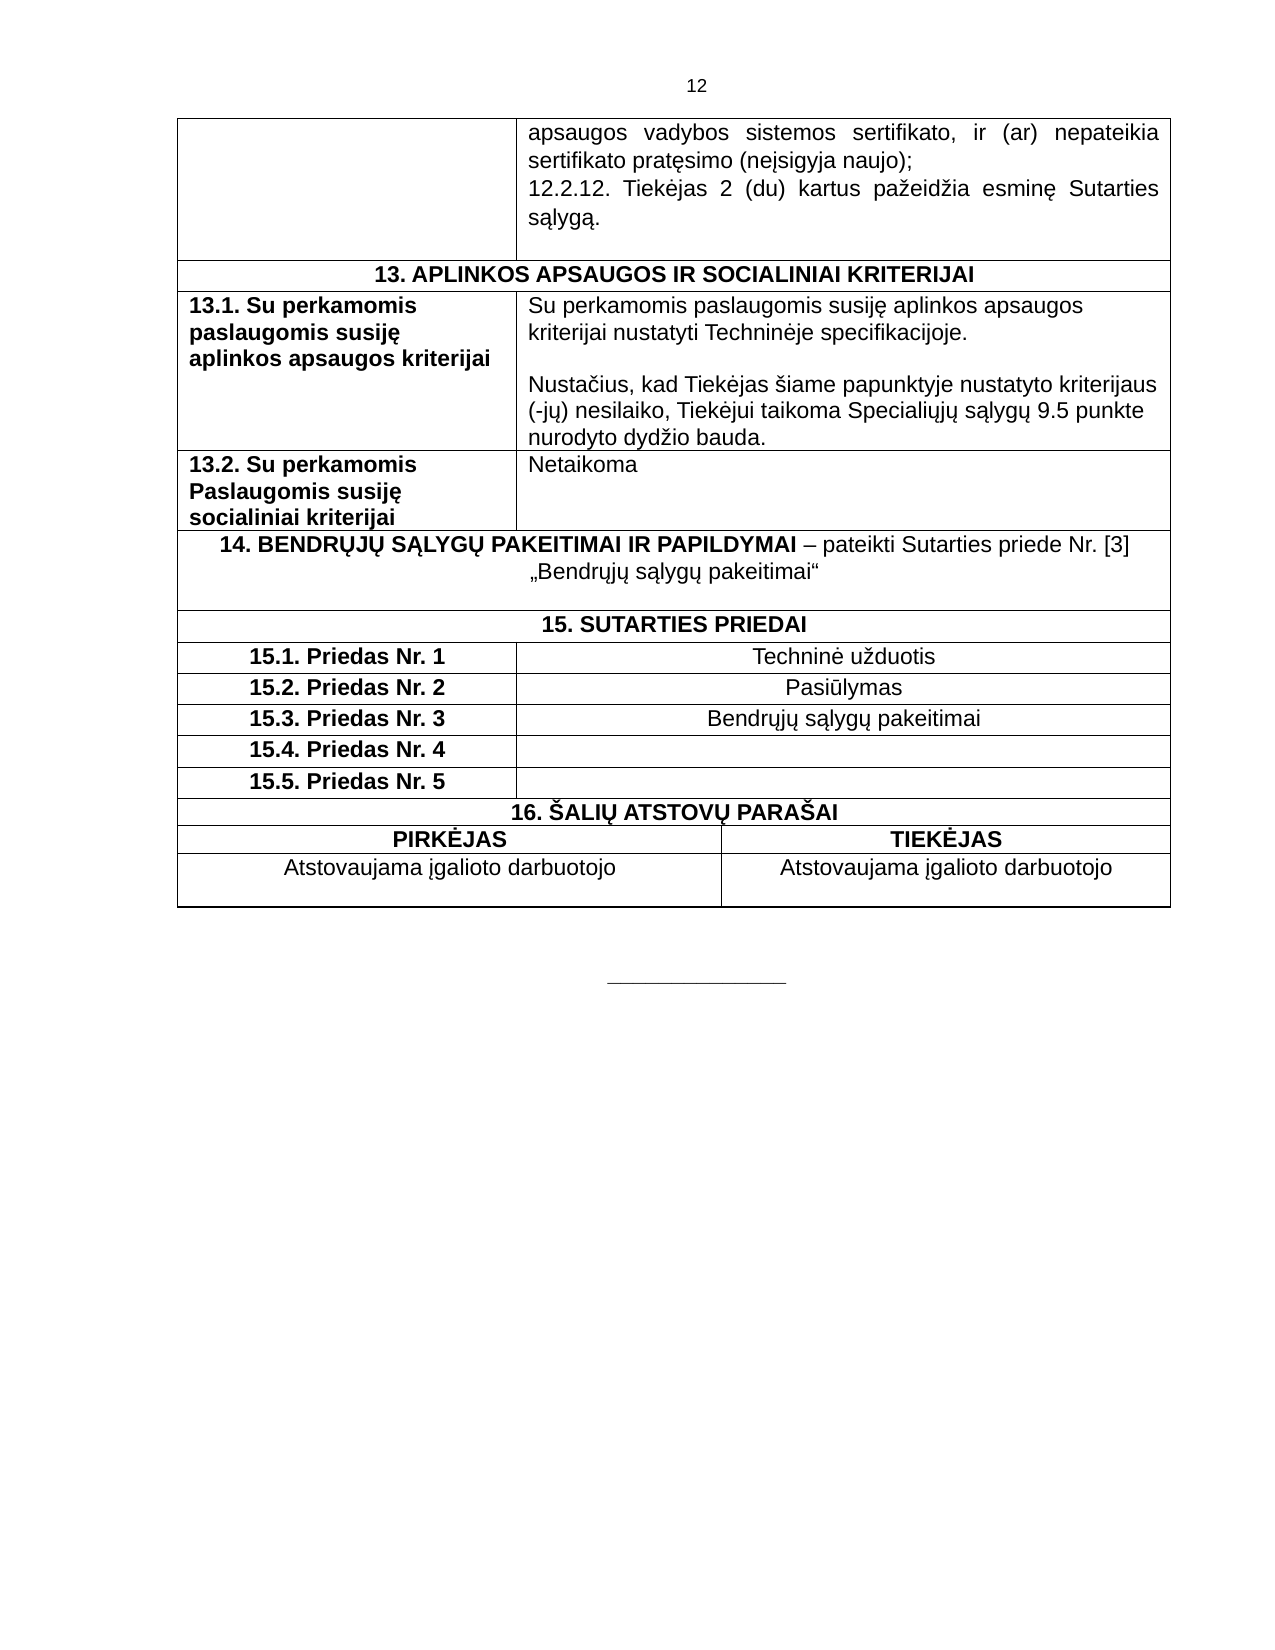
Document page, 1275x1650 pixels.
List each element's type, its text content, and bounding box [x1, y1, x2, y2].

table_cell Bendrųjų sąlygų pakeitimai [517, 705, 1170, 735]
table_cell 16. ŠALIŲ ATSTOVŲ PARAŠAI [178, 799, 1170, 825]
table_cell 15.3. Priedas Nr. 3 [178, 705, 516, 735]
table_cell Netaikoma [517, 451, 1170, 530]
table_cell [517, 119, 1170, 260]
table_cell [517, 768, 1170, 798]
table_cell Atstovaujama įgalioto darbuotojo [178, 854, 721, 906]
table_cell Pasiūlymas [517, 674, 1170, 704]
table_cell 13. APLINKOS APSAUGOS IR SOCIALINIAI KRITERIJAI [178, 261, 1170, 291]
table_cell PIRKĖJAS [178, 826, 721, 853]
table_cell 15. SUTARTIES PRIEDAI [178, 611, 1170, 642]
table_cell 13.1. Su perkamomis paslaugomis susiję aplinkos apsaugos kriterijai [178, 292, 516, 450]
text ______________ [177, 960, 1216, 987]
table_cell Su perkamomis paslaugomis susiję aplinkos apsaugos kriterijai nustatyti Techninėje specifikacijoje. Nustačius, kad Tiekėjas šiame papunktyje nustatyto kriterijaus (-jų) nesilaiko, Tiekėjui taikoma Specialiųjų sąlygų 9.5 punkte nurodyto dydžio bauda. [517, 292, 1170, 450]
table_cell Atstovaujama įgalioto darbuotojo [722, 854, 1170, 906]
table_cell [178, 119, 516, 260]
table_cell [517, 736, 1170, 767]
table_cell 15.1. Priedas Nr. 1 [178, 643, 516, 673]
table_cell 15.2. Priedas Nr. 2 [178, 674, 516, 704]
table_cell Techninė užduotis [517, 643, 1170, 673]
table_cell 15.4. Priedas Nr. 4 [178, 736, 516, 767]
table_cell 13.2. Su perkamomis Paslaugomis susiję socialiniai kriterijai [178, 451, 516, 530]
table_cell TIEKĖJAS [722, 826, 1170, 853]
table_cell 14. BENDRŲJŲ SĄLYGŲ PAKEITIMAI IR PAPILDYMAI – pateikti Sutarties priede Nr. [3] „Bendrųjų sąlygų pakeitimai“ [178, 531, 1170, 610]
table_cell 15.5. Priedas Nr. 5 [178, 768, 516, 798]
